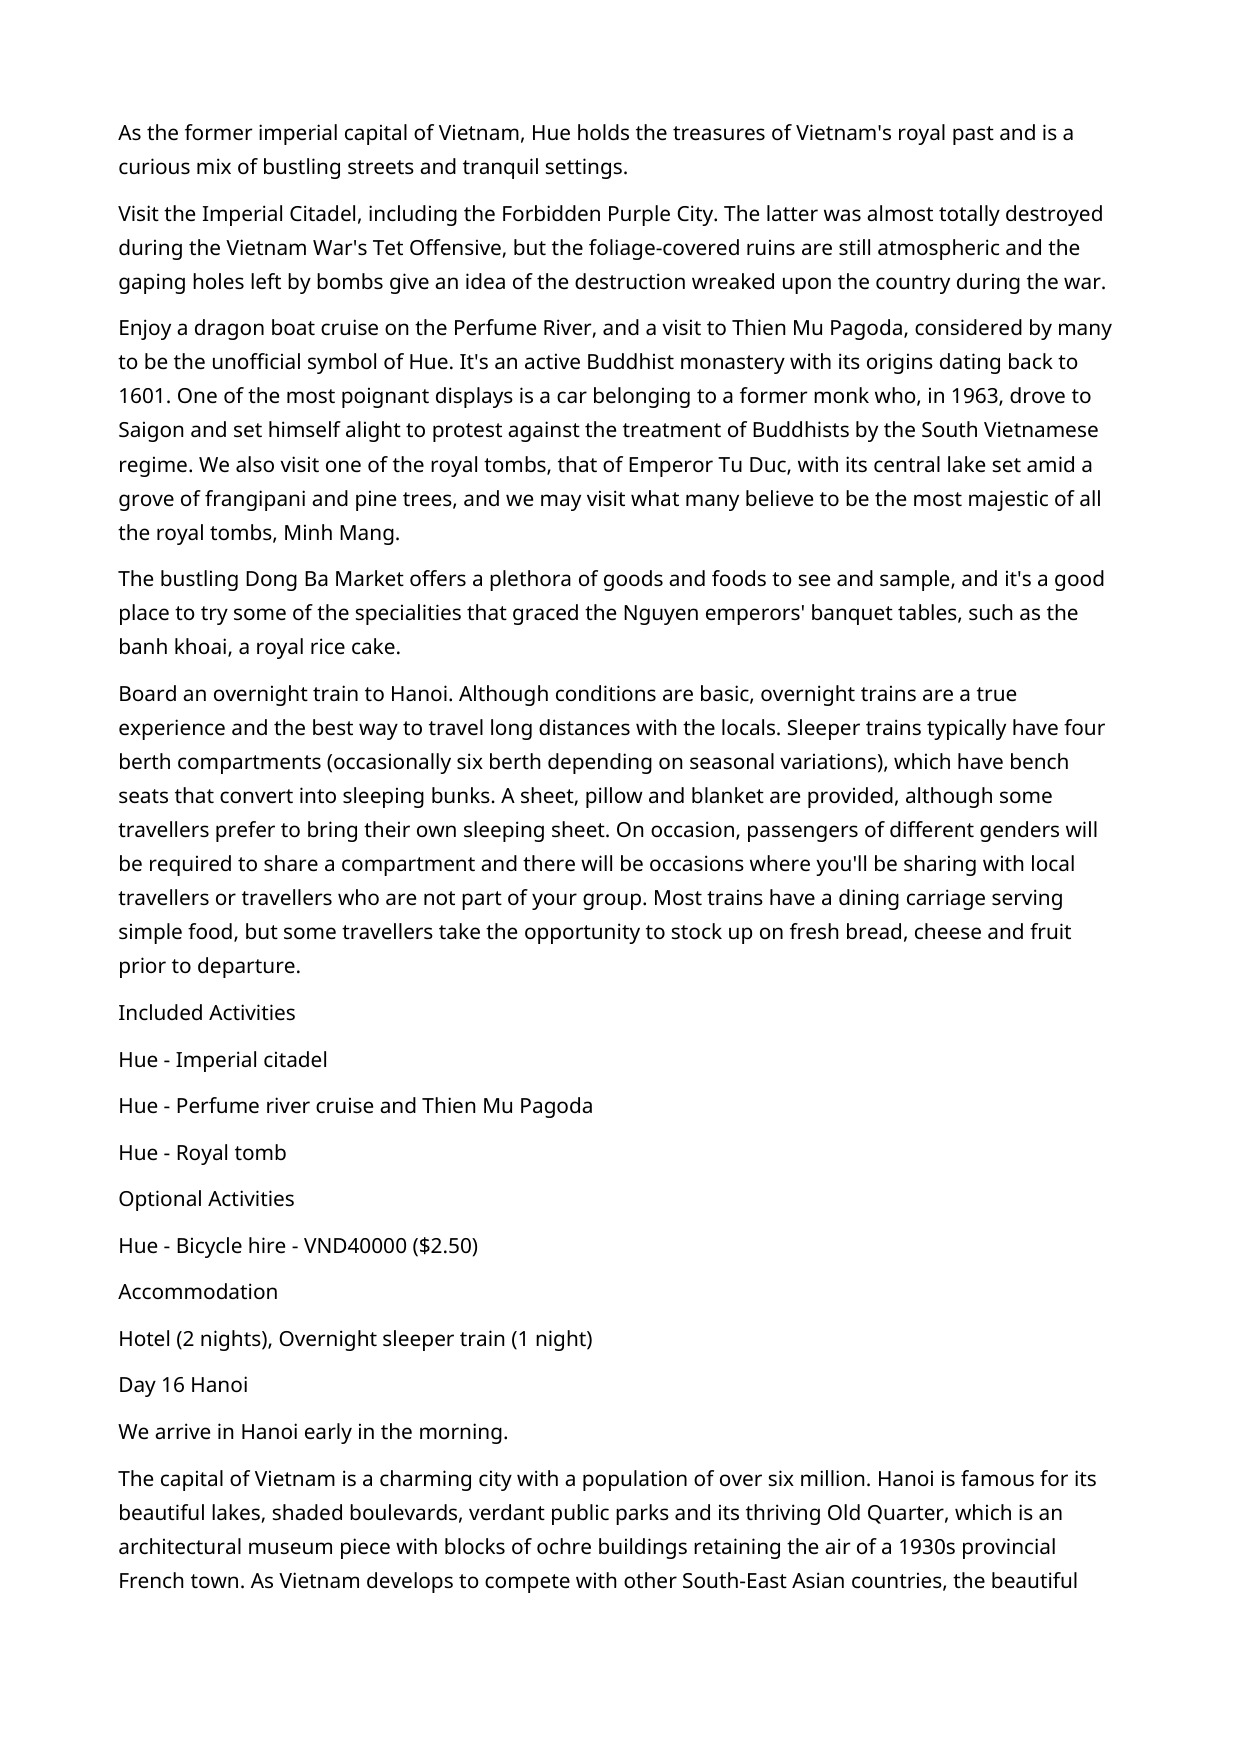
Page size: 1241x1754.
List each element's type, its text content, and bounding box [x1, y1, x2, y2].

text Hue - Bicycle hire - VND40000 ($2.50) [118, 1231, 1122, 1259]
text Included Activities [118, 998, 1122, 1027]
text The bustling Dong Ba Market offers a plethora of goods and foods to see and sample, and it's a good place to try some of the specialities that graced the Nguyen emperors' banquet tables, such as the banh khoai, a royal rice cake. [118, 564, 1122, 661]
text Hue - Imperial citadel [118, 1045, 1122, 1073]
text Accommodation [118, 1277, 1122, 1306]
text Hotel (2 nights), Overnight sleeper train (1 night) [118, 1324, 1122, 1352]
text As the former imperial capital of Vietnam, Hue holds the treasures of Vietnam's royal past and is a curious mix of bustling streets and tranquil settings. [118, 118, 1122, 181]
text We arrive in Hanoi early in the morning. [118, 1417, 1122, 1446]
text Hue - Royal tomb [118, 1138, 1122, 1166]
text Visit the Imperial Citadel, including the Forbidden Purple City. The latter was almost totally destroyed during the Vietnam War's Tet Offensive, but the foliage-covered ruins are still atmospheric and the gaping holes left by bombs give an idea of the destruction wreaked upon the country during the war. [118, 199, 1122, 295]
text Hue - Perfume river cruise and Thien Mu Pagoda [118, 1091, 1122, 1120]
text Board an overnight train to Hanoi. Although conditions are basic, overnight trains are a true experience and the best way to travel long distances with the locals. Sleeper trains typically have four berth compartments (occasionally six berth depending on seasonal variations), which have bench seats that convert into sleeping bunks. A sheet, pillow and blanket are provided, although some travellers prefer to bring their own sleeping sheet. On occasion, passengers of different genders will be required to share a compartment and there will be occasions where you'll be sharing with local travellers or travellers who are not part of your group. Most trains have a dining carriage serving simple food, but some travellers take the opportunity to stock up on fresh bread, cheese and fruit prior to departure. [118, 679, 1122, 980]
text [118, 1464, 1122, 1594]
text Optional Activities [118, 1184, 1122, 1213]
text Day 16 Hanoi [118, 1371, 1122, 1399]
text Enjoy a dragon boat cruise on the Perfume River, and a visit to Thien Mu Pagoda, considered by many to be the unofficial symbol of Hue. It's an active Buddhist monastery with its origins dating back to 1601. One of the most poignant displays is a car belonging to a former monk who, in 1963, drove to Saigon and set himself alight to protest against the treatment of Buddhists by the South Vietnamese regime. We also visit one of the royal tombs, that of Emperor Tu Duc, with its central lake set amid a grove of frangipani and pine trees, and we may visit what many believe to be the most majestic of all the royal tombs, Minh Mang. [118, 313, 1122, 546]
